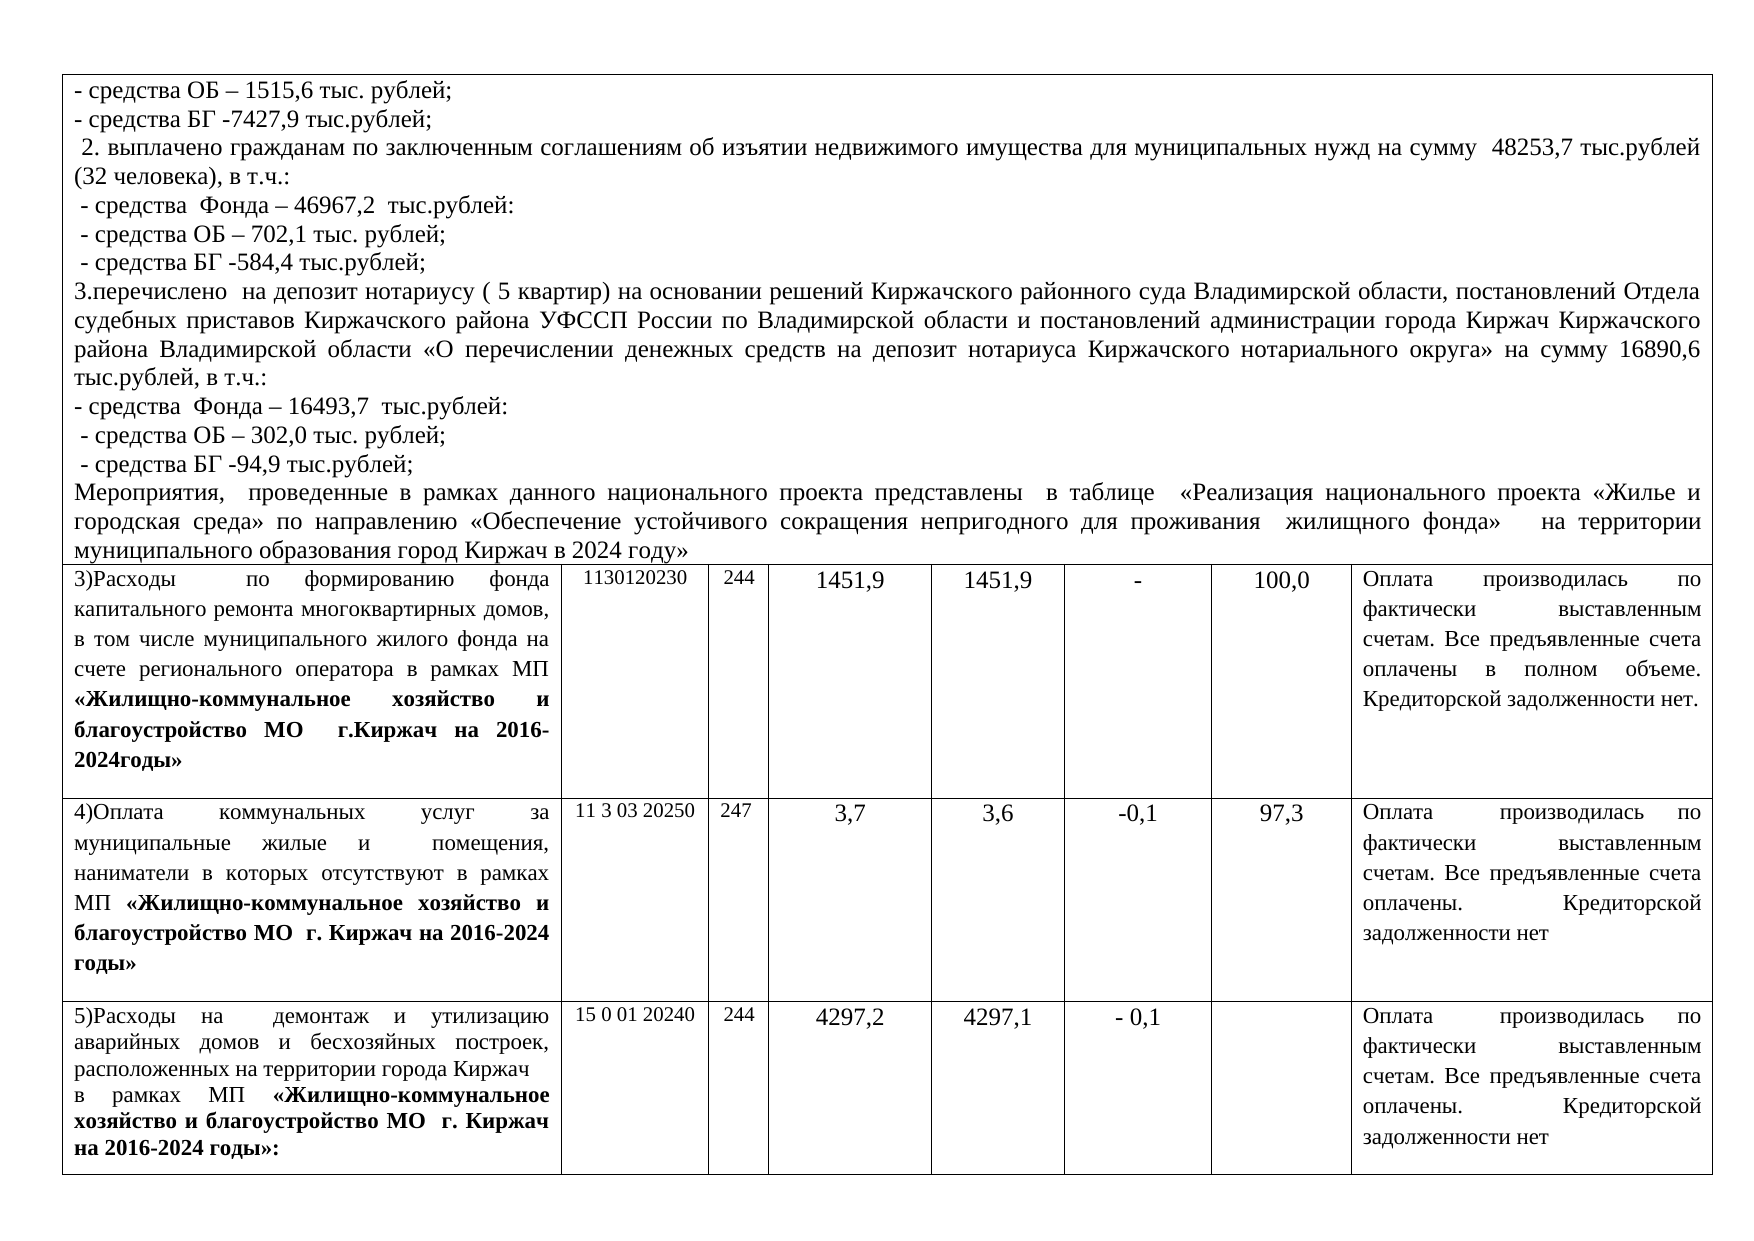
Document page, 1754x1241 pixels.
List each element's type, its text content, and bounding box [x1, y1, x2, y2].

table_cell -0,1 [1065, 799, 1211, 1001]
table_cell - [1065, 565, 1211, 797]
table_cell 1451,9 [769, 565, 931, 797]
table_cell 4297,1 [932, 1002, 1064, 1174]
table_cell Оплата производилась по фактически выставленным счетам. Все предъявленные счета оплачены в полном объеме. Кредиторской задолженности нет. [1352, 565, 1712, 797]
table_cell 11 3 03 20250 [562, 799, 708, 1001]
table_cell 3,7 [769, 799, 931, 1001]
table_cell 247 [709, 799, 768, 1001]
table_cell - 0,1 [1065, 1002, 1211, 1174]
table_cell 100,0 [1212, 565, 1351, 797]
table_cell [63, 1002, 561, 1174]
table_cell 3,6 [932, 799, 1064, 1001]
table_cell 1130120230 [562, 565, 708, 797]
table_cell 1451,9 [932, 565, 1064, 797]
table_cell 244 [709, 1002, 768, 1174]
table_cell 97,3 [1212, 799, 1351, 1001]
table_cell 3)Расходы по формированию фонда капитального ремонта многоквартирных домов, в том числе муниципального жилого фонда на счете регионального оператора в рамках МП «Жилищно-коммунальное хозяйство и благоустройство МО г.Киржач на 2016-2024годы» [63, 565, 561, 797]
table_cell 15 0 01 20240 [562, 1002, 708, 1174]
table_cell Оплата производилась по фактически выставленным счетам. Все предъявленные счета оплачены. Кредиторской задолженности нет [1352, 799, 1712, 1001]
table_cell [63, 75, 1712, 564]
table_cell 244 [709, 565, 768, 797]
table_cell 4)Оплата коммунальных услуг за муниципальные жилые и помещения, наниматели в которых отсутствуют в рамках МП «Жилищно-коммунальное хозяйство и благоустройство МО г. Киржач на 2016-2024 годы» [63, 799, 561, 1001]
table_cell [1212, 1002, 1351, 1174]
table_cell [1352, 1002, 1712, 1174]
table_cell 4297,2 [769, 1002, 931, 1174]
